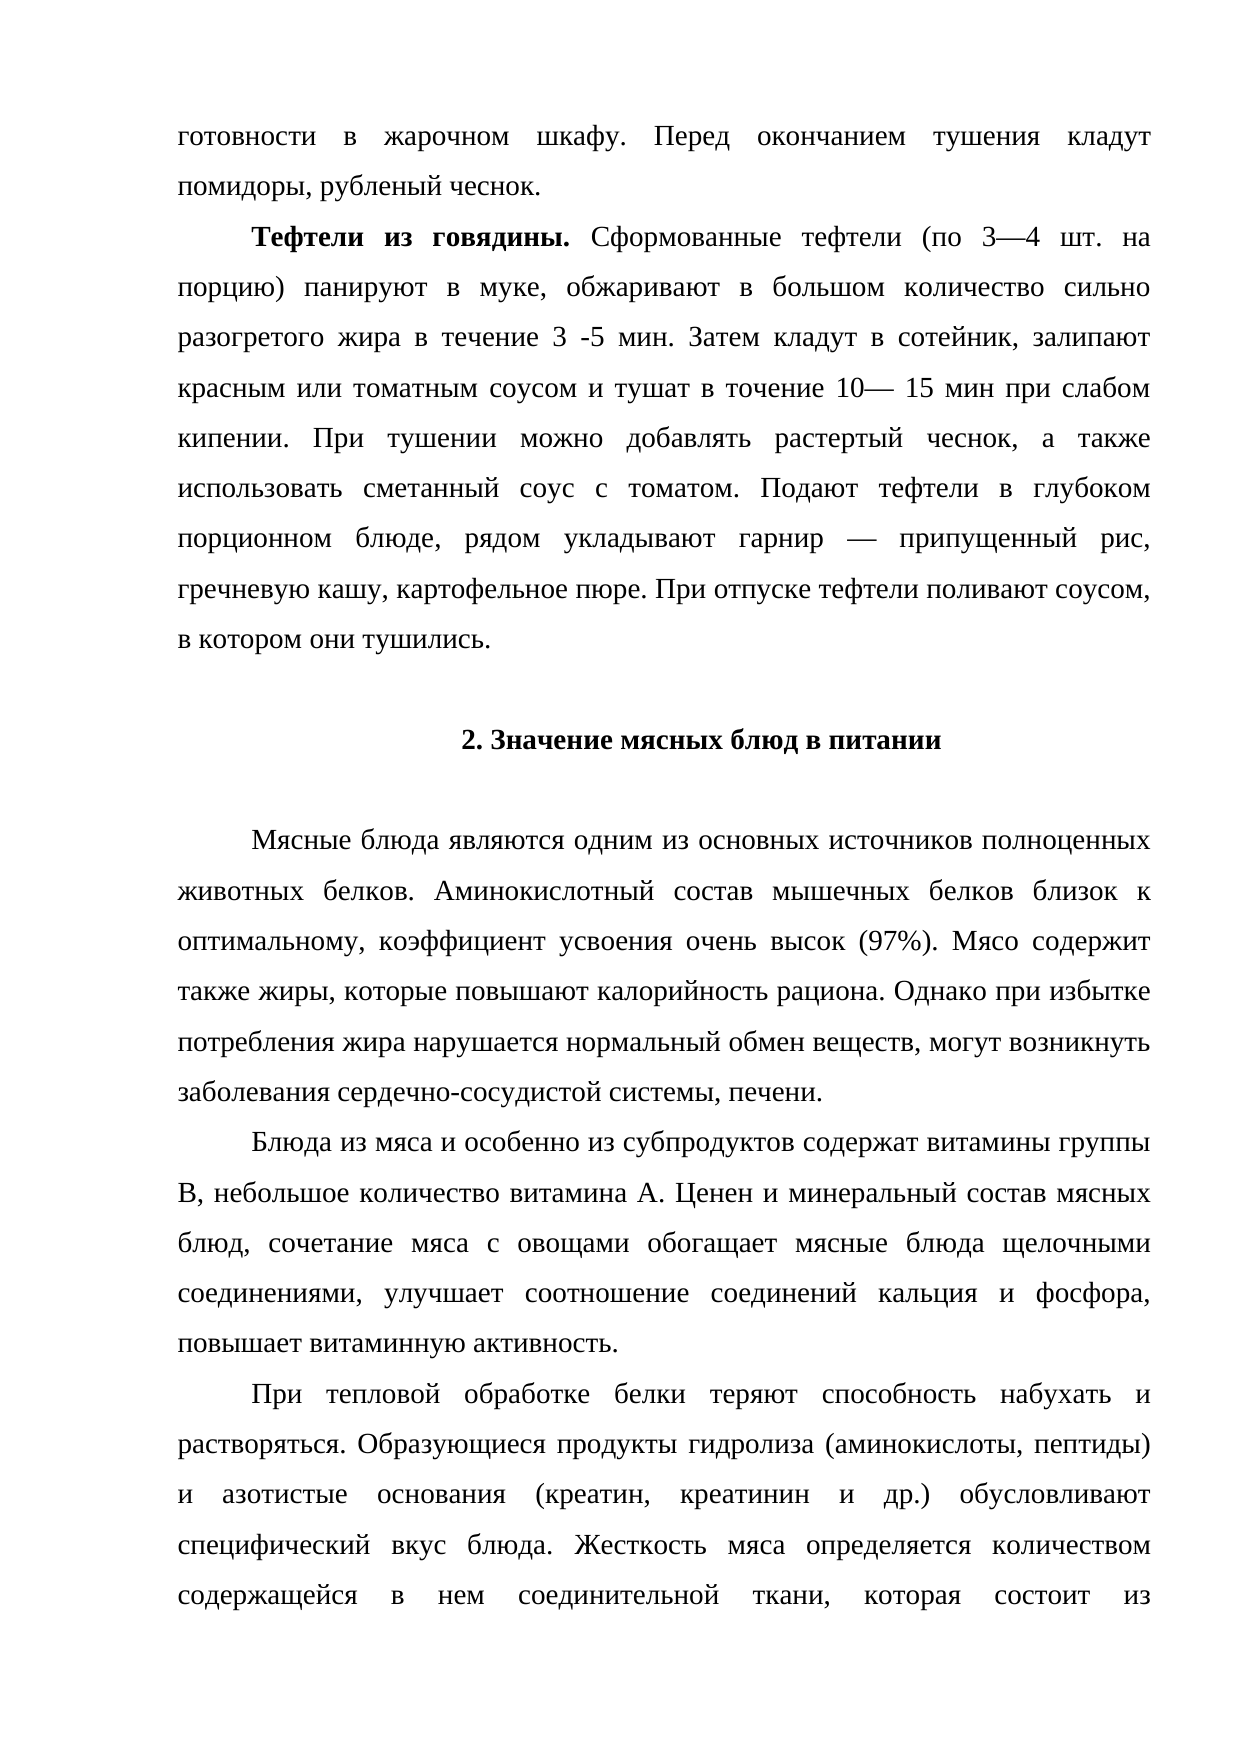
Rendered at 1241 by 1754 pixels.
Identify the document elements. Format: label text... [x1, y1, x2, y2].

text Мясные блюда являются одним из основных источников полноценных животных белков. Аминокислотный состав мышечных белков близок к оптимальному, коэффициент усвоения очень высок (97%). Мясо содержит также жиры, которые повышают калорийность рациона. Однако при избытке потребления жира нарушается нормальный обмен веществ, могут возникнуть заболевания сердечно-сосудистой системы, печени. [177, 822, 1152, 1108]
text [177, 118, 1152, 202]
text Блюда из мяса и особенно из субпродуктов содержат витамины группы В, небольшое количество витамина А. Ценен и минеральный состав мясных блюд, сочетание мяса с овощами обогащает мясные блюда щелочными соединениями, улучшает соотношение соединений кальция и фосфора, повышает витаминную активность. [177, 1124, 1152, 1359]
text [177, 1376, 1152, 1611]
text Тефтели из говядины. Сформованные тефтели (по 3—4 шт. на порцию) панируют в муке, обжаривают в большом количество сильно разогретого жира в течение 3 -5 мин. Затем кладут в сотейник, залипают красным или томатным соусом и тушат в точение 10— 15 мин при слабом кипении. При тушении можно добавлять растертый чеснок, а также использовать сметанный соус с томатом. Подают тефтели в глубоком порционном блюде, рядом укладывают гарнир — припущенный рис, гречневую кашу, картофельное пюре. При отпуске тефтели поливают соусом, в котором они тушились. [177, 219, 1152, 655]
text 2. Значение мясных блюд в питании [177, 722, 1152, 755]
